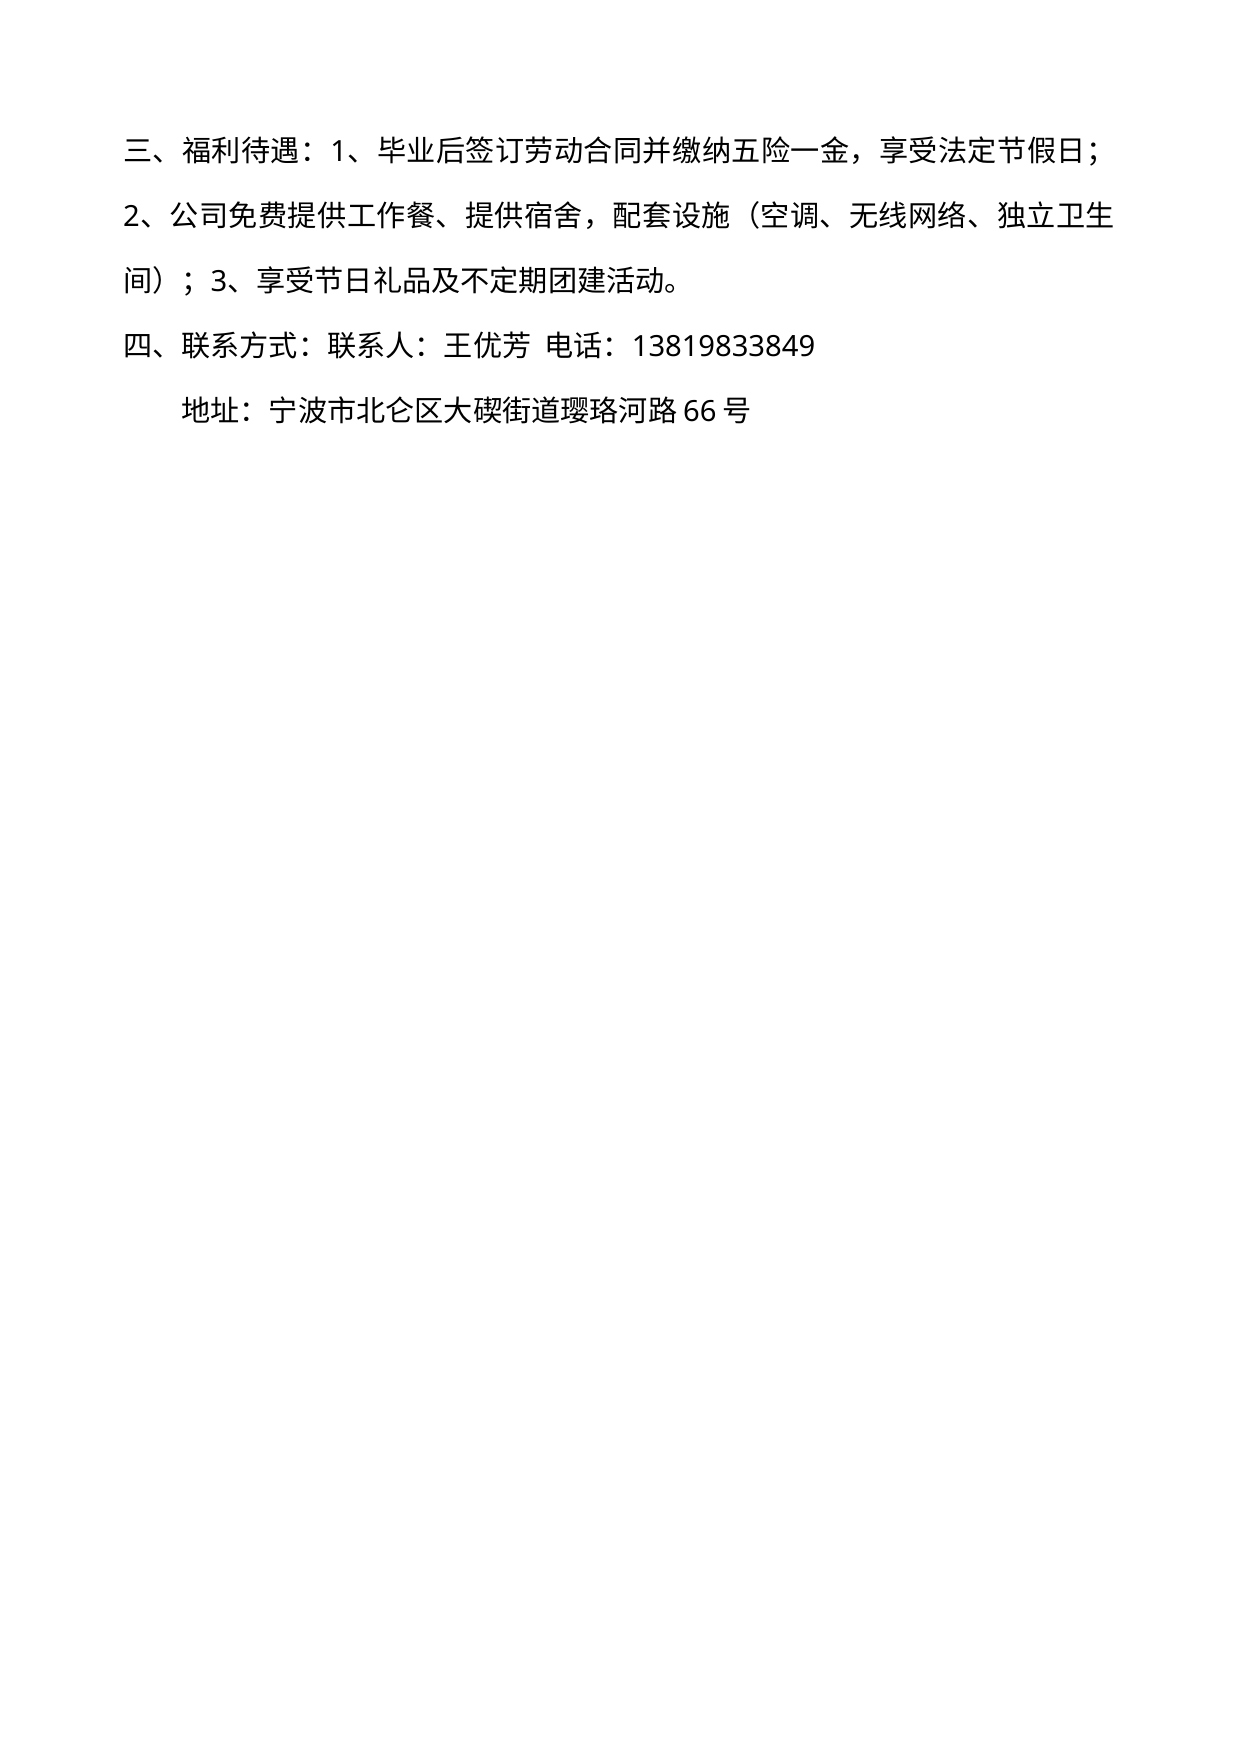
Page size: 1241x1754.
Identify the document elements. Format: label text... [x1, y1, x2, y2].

text 四、联系方式：联系人：王优芳 电话：13819833849 [123, 311, 1117, 376]
text 三、福利待遇：1、毕业后签订劳动合同并缴纳五险一金，享受法定节假日；2、公司免费提供工作餐、提供宿舍，配套设施（空调、无线网络、独立卫生间）；3、享受节日礼品及不定期团建活动。 [123, 116, 1117, 311]
text 地址：宁波市北仑区大碶街道璎珞河路66号 [123, 376, 1117, 441]
